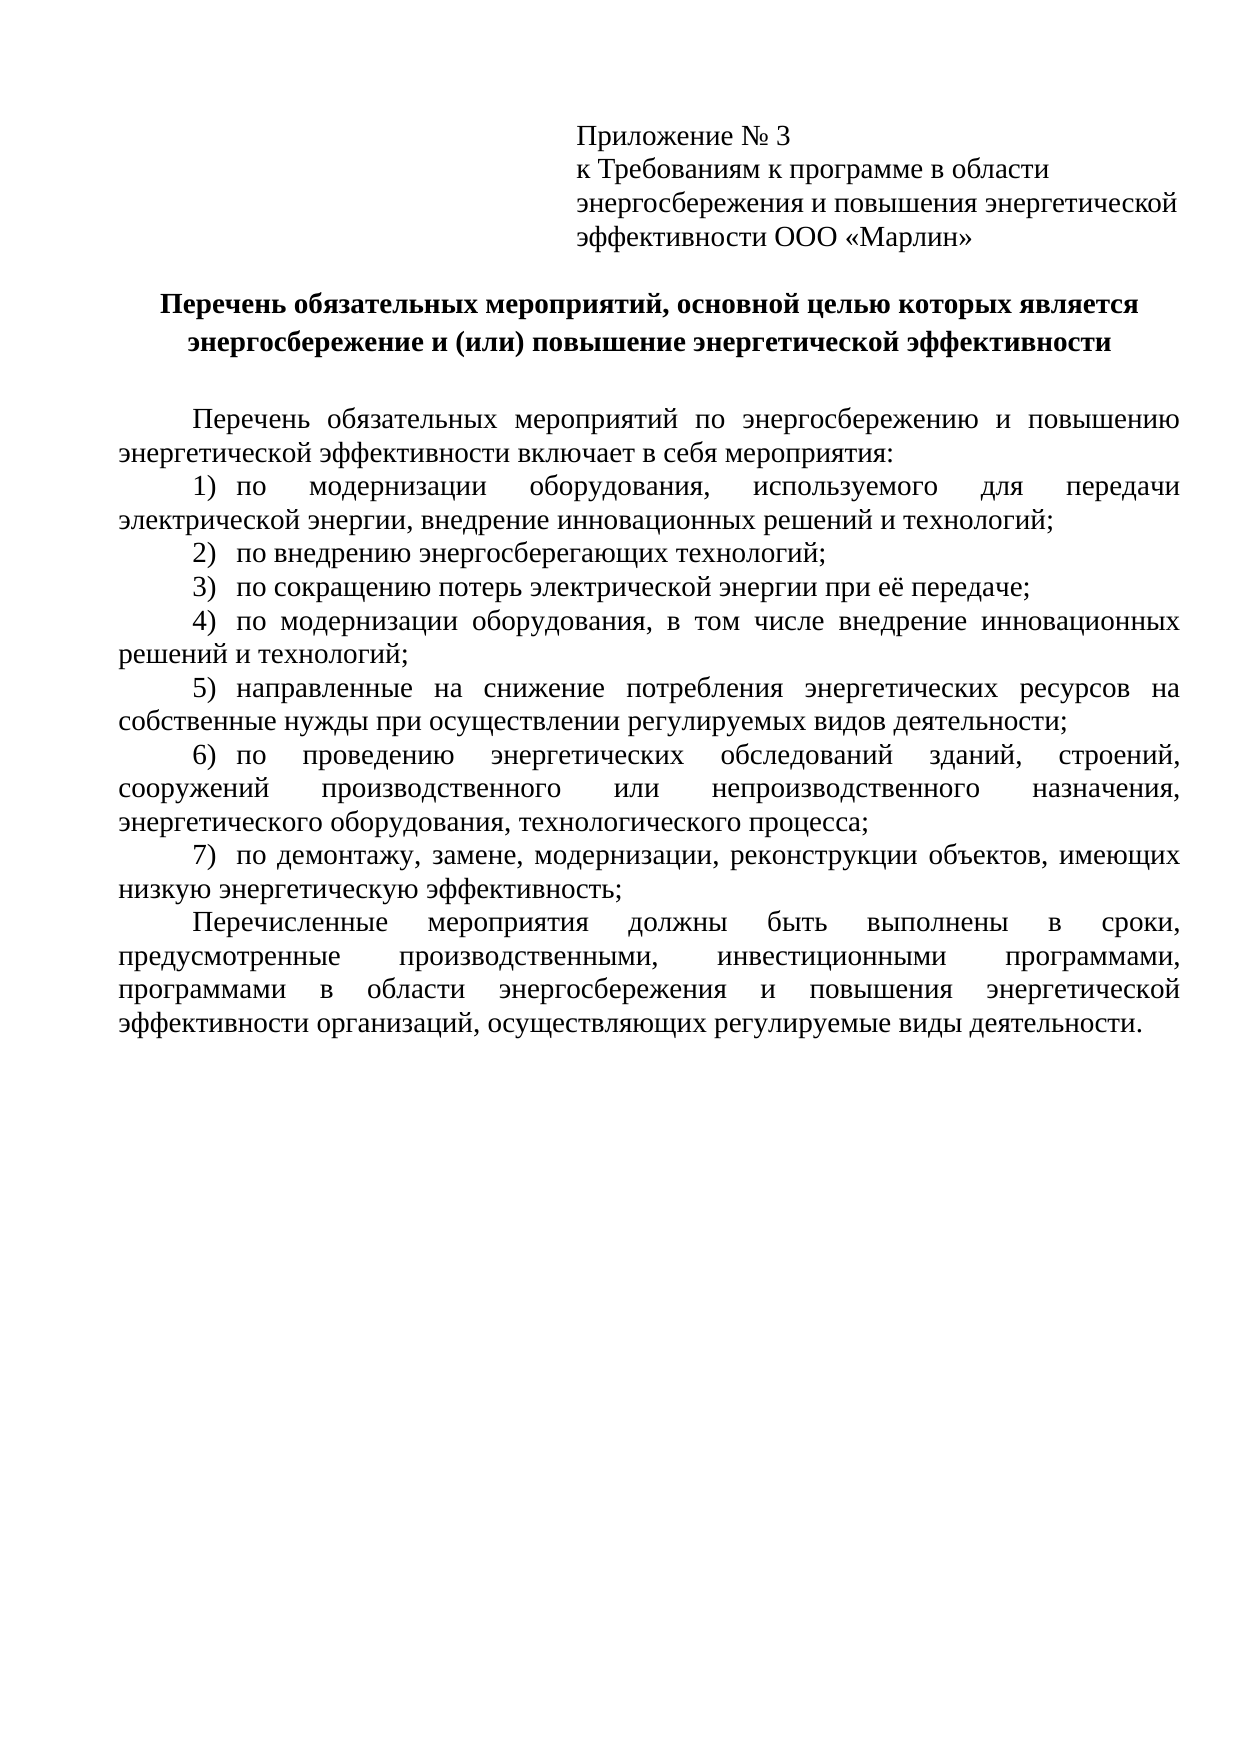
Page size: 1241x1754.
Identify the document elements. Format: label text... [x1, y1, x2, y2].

text Приложение № 3 [576, 118, 1181, 152]
subtitle Перечисленные мероприятия должны быть выполнены в сроки, предусмотренные производственными, инвестиционными программами, программами в области энергосбережения и повышения энергетической эффективности организаций, осуществляющих регулируемые виды деятельности. [118, 904, 1181, 1039]
subtitle к Требованиям к программе в области энергосбережения и повышения энергетической эффективности ООО «Марлин» [576, 152, 1181, 252]
list по модернизации оборудования, используемого для передачи электрической энергии, внедрение инновационных решений и технологий; [118, 468, 1181, 536]
list по модернизации оборудования, в том числе внедрение инновационных решений и технологий; [118, 603, 1181, 670]
list по внедрению энергосберегающих технологий; [118, 536, 1181, 569]
list по проведению энергетических обследований зданий, строений, сооружений производственного или непроизводственного назначения, энергетического оборудования, технологического процесса; [118, 737, 1181, 837]
list по демонтажу, замене, модернизации, реконструкции объектов, имеющих низкую энергетическую эффективность; [118, 837, 1181, 904]
text Перечень обязательных мероприятий по энергосбережению и повышению энергетической эффективности включает в себя мероприятия: [118, 401, 1181, 468]
list по сокращению потерь электрической энергии при её передаче; [118, 569, 1181, 603]
text Перечень обязательных мероприятий, основной целью которых является энергосбережение и (или) повышение энергетической эффективности [118, 286, 1181, 358]
list направленные на снижение потребления энергетических ресурсов на собственные нужды при осуществлении регулируемых видов деятельности; [118, 670, 1181, 737]
